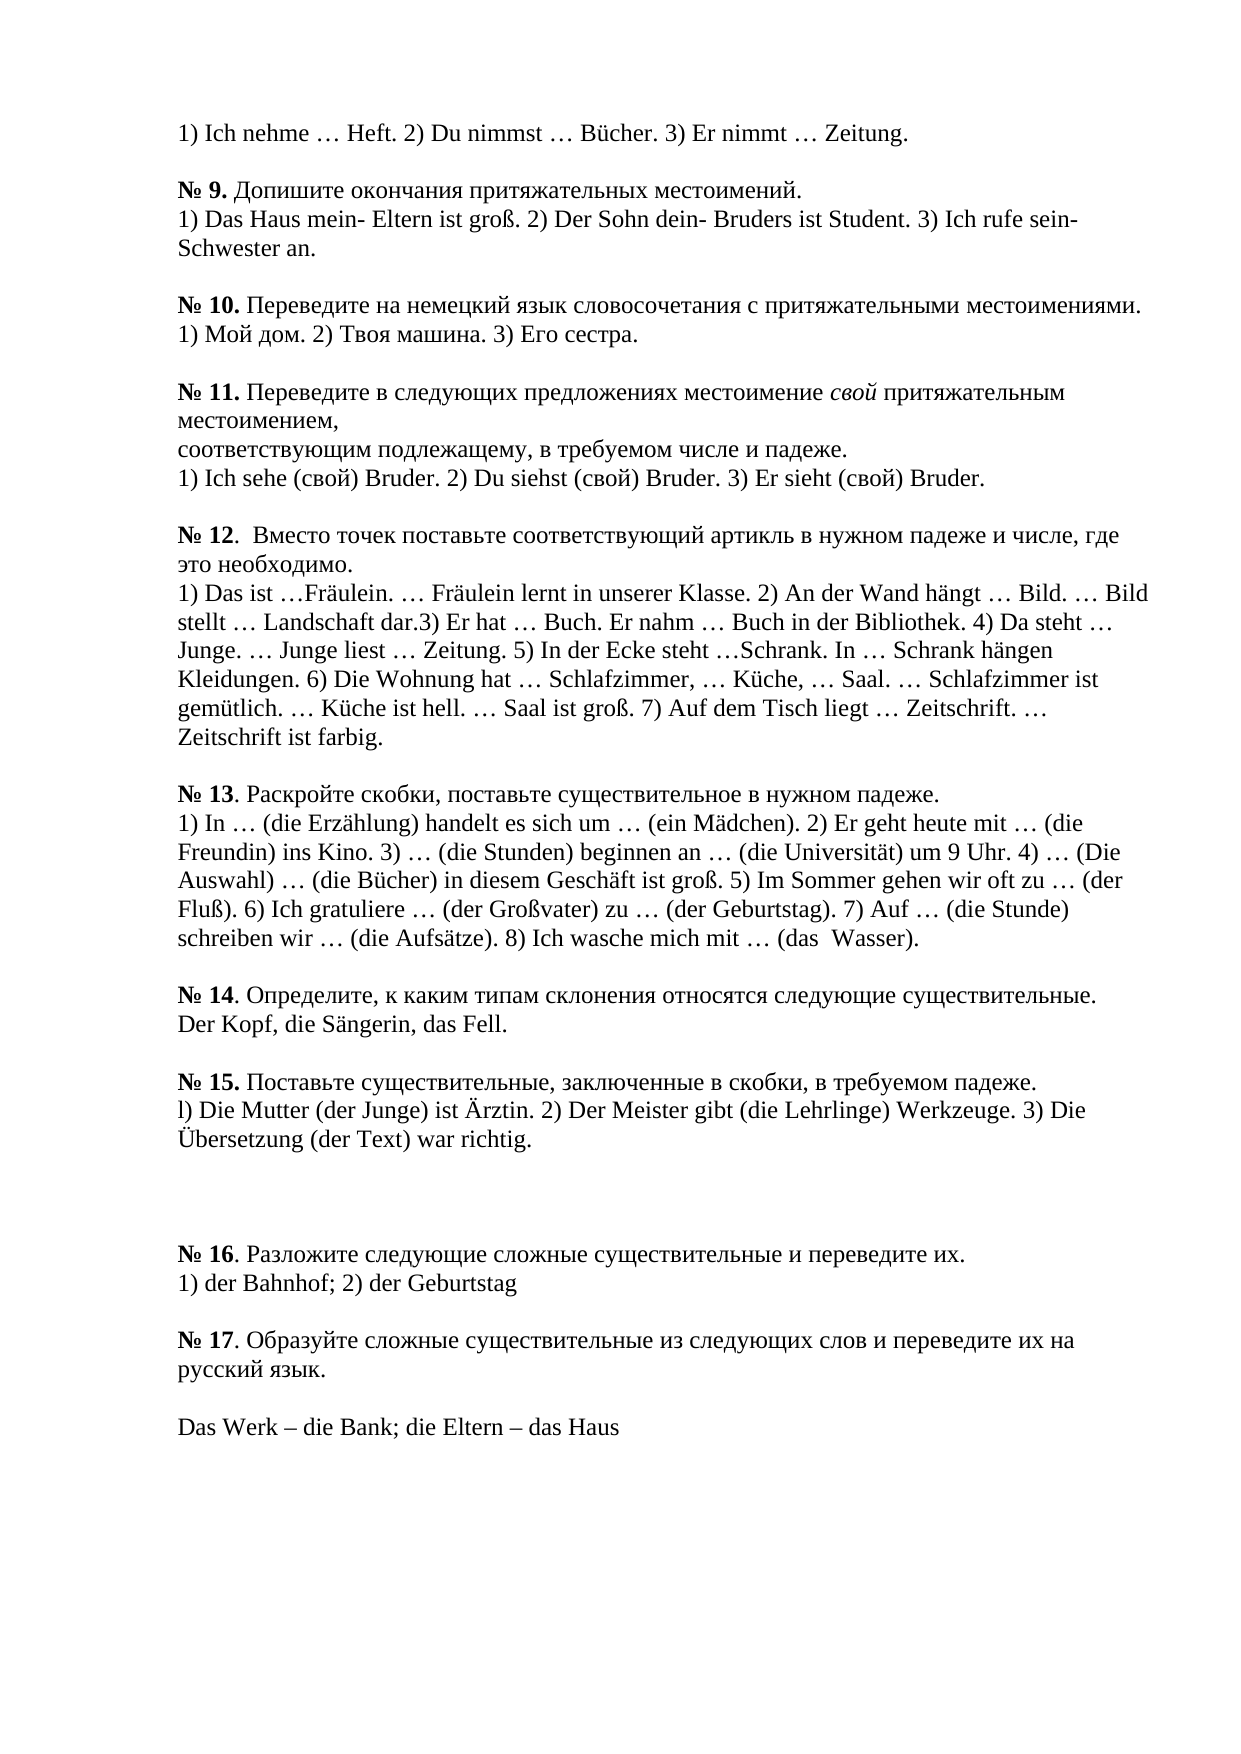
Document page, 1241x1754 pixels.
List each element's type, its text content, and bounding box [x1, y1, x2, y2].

text 1) Ich nehme … Heft. 2) Du nimmst … Bücher. 3) Er nimmt … Zeitung. [177, 118, 1152, 147]
text соответствующим подлежащему, в требуемом числе и падеже. [177, 434, 1152, 463]
text Das Werk – die Bank; die Eltern – das Haus [177, 1412, 1152, 1441]
text № 15. Поставьте существительные, заключенные в скобки, в требуемом падеже. [177, 1067, 1152, 1096]
text № 16. Разложите следующие сложные существительные и переведите их. [177, 1239, 1152, 1268]
text 1) Ich sehe (свой) Bruder. 2) Du siehst (свой) Bruder. 3) Er sieht (свой) Bruder. [177, 463, 1152, 492]
text 1) Мой дом. 2) Твоя машина. 3) Его сестра. [177, 319, 1152, 348]
text l) Die Mutter (der Junge) ist Ärztin. 2) Der Meister gibt (die Lehrlinge) Werkzeuge. 3) Die Übersetzung (der Text) war richtig. [177, 1096, 1152, 1153]
text 1) Das ist …Fräulein. … Fräulein lernt in unserer Klasse. 2) An der Wand hängt … Bild. … Bild stellt … Landschaft dar.3) Er hat … Buch. Er nahm … Buch in der Bibliothek. 4) Da steht … Junge. … Junge liest … Zeitung. 5) In der Ecke steht …Schrank. In … Schrank hängen Kleidungen. 6) Die Wohnung hat … Schlafzimmer, … Küche, … Saal. … Schlafzimmer ist gemütlich. … Küche ist hell. … Saal ist groß. 7) Auf dem Tisch liegt … Zeitschrift. … Zeitschrift ist farbig. [177, 578, 1152, 751]
text 1) Das Haus mein- Eltern ist groß. 2) Der Sohn dein- Bruders ist Student. 3) Ich rufe sein- Schwester an. [177, 204, 1152, 262]
text 1) der Bahnhof; 2) der Geburtstag [177, 1268, 1152, 1297]
text № 13. Раскройте скобки, поставьте существительное в нужном падеже. [177, 779, 1152, 808]
text № 12. Вместо точек поставьте соответствующий артикль в нужном падеже и числе, где это необходимо. [177, 521, 1152, 578]
text schreiben wir … (die Aufsätze). 8) Ich wasche mich mit … (das Wasser). [177, 923, 1152, 952]
text № 10. Переведите на немецкий язык словосочетания с притяжательными местоимениями. [177, 291, 1152, 319]
text № 9. Допишите окончания притяжательных местоимений. [177, 176, 1152, 204]
text Der Kopf, die Sängerin, das Fell. [177, 1009, 1152, 1038]
text 1) In … (die Erzählung) handelt es sich um … (ein Mädchen). 2) Er geht heute mit … (die Freundin) ins Kino. 3) … (die Stunden) beginnen an … (die Universität) um 9 Uhr. 4) … (Die Auswahl) … (die Bücher) in diesem Geschäft ist groß. 5) Im Sommer gehen wir oft zu … (der Fluß). 6) Ich gratuliere … (der Großvater) zu … (der Geburtstag). 7) Auf … (die Stunde) [177, 808, 1152, 923]
text № 11. Переведите в следующих предложениях местоимение свой притяжательным местоимением, [177, 377, 1152, 434]
text № 14. Определите, к каким типам склонения относятся следующие существительные. [177, 981, 1152, 1009]
text № 17. Образуйте сложные существительные из следующих слов и переведите их на русский язык. [177, 1326, 1152, 1383]
